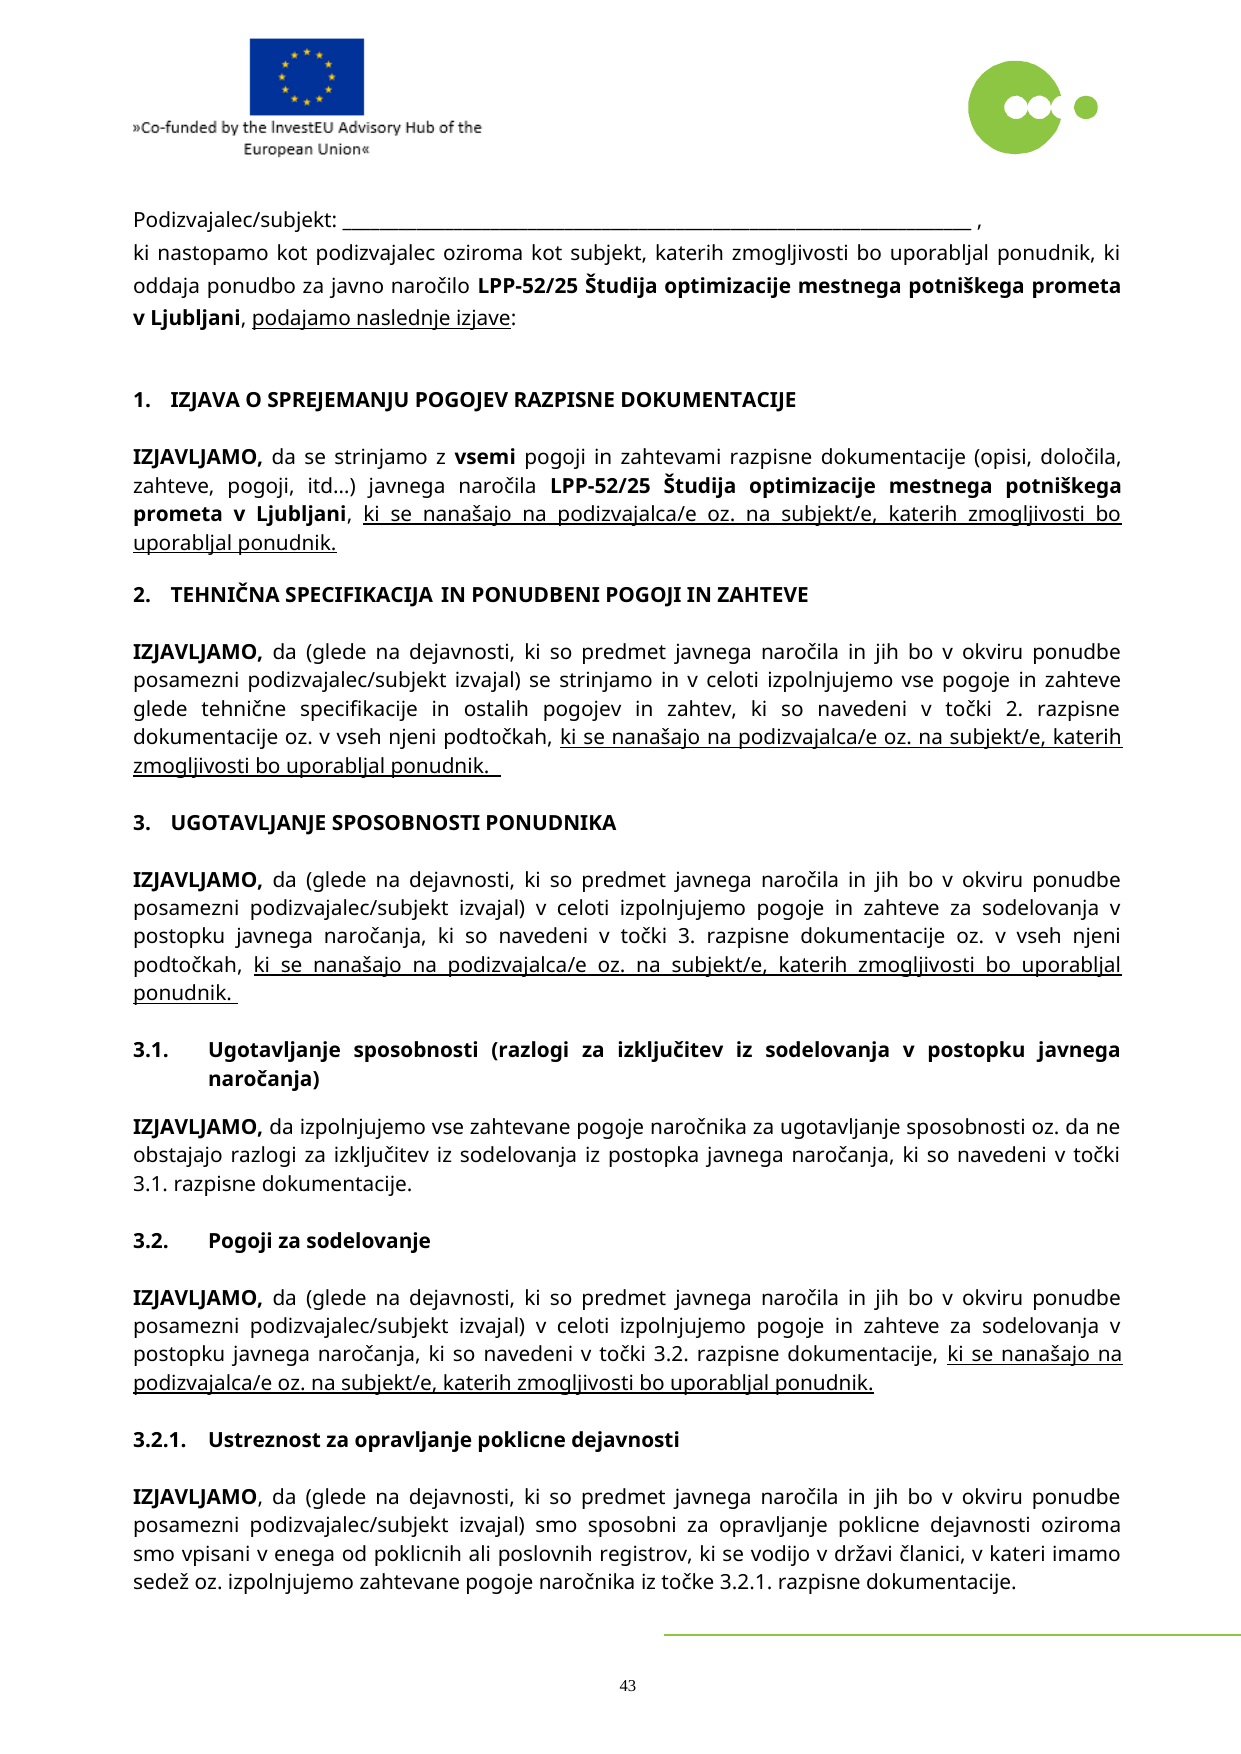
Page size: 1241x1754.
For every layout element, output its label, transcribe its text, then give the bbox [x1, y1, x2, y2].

text IZJAVLJAMO, da (glede na dejavnosti, ki so predmet javnega naročila in jih bo v okviru ponudbe posamezni podizvajalec/subjekt izvajal) v celoti izpolnjujemo pogoje in zahteve za sodelovanja v postopku javnega naročanja, ki so navedeni v točki 3. razpisne dokumentacije oz. v vseh njeni podtočkah, ki se nanašajo na podizvajalca/e oz. na subjekt/e, katerih zmogljivosti bo uporabljal ponudnik. [133, 865, 1122, 1007]
list IZJAVA O SPREJEMANJU POGOJEV RAZPISNE DOKUMENTACIJE [133, 386, 1122, 414]
text IZJAVLJAMO, da (glede na dejavnosti, ki so predmet javnega naročila in jih bo v okviru ponudbe posamezni podizvajalec/subjekt izvajal) v celoti izpolnjujemo pogoje in zahteve za sodelovanja v postopku javnega naročanja, ki so navedeni v točki 3.2. razpisne dokumentacije, ki se nanašajo na podizvajalca/e oz. na subjekt/e, katerih zmogljivosti bo uporabljal ponudnik. [133, 1283, 1122, 1396]
text Podizvajalec/subjekt: ____________________________________________________________________ , [133, 206, 1122, 234]
text IZJAVLJAMO, da (glede na dejavnosti, ki so predmet javnega naročila in jih bo v okviru ponudbe posamezni podizvajalec/subjekt izvajal) se strinjamo in v celoti izpolnjujemo vse pogoje in zahteve glede tehnične specifikacije in ostalih pogojev in zahtev, ki so navedeni v točki 2. razpisne dokumentacije oz. v vseh njeni podtočkah, ki se nanašajo na podizvajalca/e oz. na subjekt/e, katerih zmogljivosti bo uporabljal ponudnik. [133, 637, 1122, 779]
text IZJAVLJAMO, da izpolnjujemo vse zahtevane pogoje naročnika za ugotavljanje sposobnosti oz. da ne obstajajo razlogi za izključitev iz sodelovanja iz postopka javnega naročanja, ki so navedeni v točki 3.1. razpisne dokumentacije. [133, 1112, 1122, 1197]
list Ugotavljanje sposobnosti (razlogi za izključitev iz sodelovanja v postopku javnega naročanja) [133, 1035, 1122, 1092]
text IZJAVLJAMO, da se strinjamo z vsemi pogoji in zahtevami razpisne dokumentacije (opisi, določila, zahteve, pogoji, itd…) javnega naročila LPP-52/25 Študija optimizacije mestnega potniškega prometa v Ljubljani, ki se nanašajo na podizvajalca/e oz. na subjekt/e, katerih zmogljivosti bo uporabljal ponudnik. [133, 442, 1122, 556]
list TEHNIČNA SPECIFIKACIJA IN PONUDBENI POGOJI IN ZAHTEVE [133, 580, 1122, 609]
list Ustreznost za opravljanje poklicne dejavnosti [133, 1425, 1122, 1453]
picture [132, 24, 485, 160]
list Pogoji za sodelovanje [133, 1226, 1122, 1254]
text IZJAVLJAMO, da (glede na dejavnosti, ki so predmet javnega naročila in jih bo v okviru ponudbe posamezni podizvajalec/subjekt izvajal) smo sposobni za opravljanje poklicne dejavnosti oziroma smo vpisani v enega od poklicnih ali poslovnih registrov, ki se vodijo v državi članici, v kateri imamo sedež oz. izpolnjujemo zahtevane pogoje naročnika iz točke 3.2.1. razpisne dokumentacije. [133, 1482, 1122, 1596]
text ki nastopamo kot podizvajalec oziroma kot subjekt, katerih zmogljivosti bo uporabljal ponudnik, ki oddaja ponudbo za javno naročilo LPP-52/25 Študija optimizacije mestnega potniškega prometa v Ljubljani, podajamo naslednje izjave: [133, 238, 1122, 332]
list UGOTAVLJANJE SPOSOBNOSTI PONUDNIKA [133, 808, 1122, 836]
